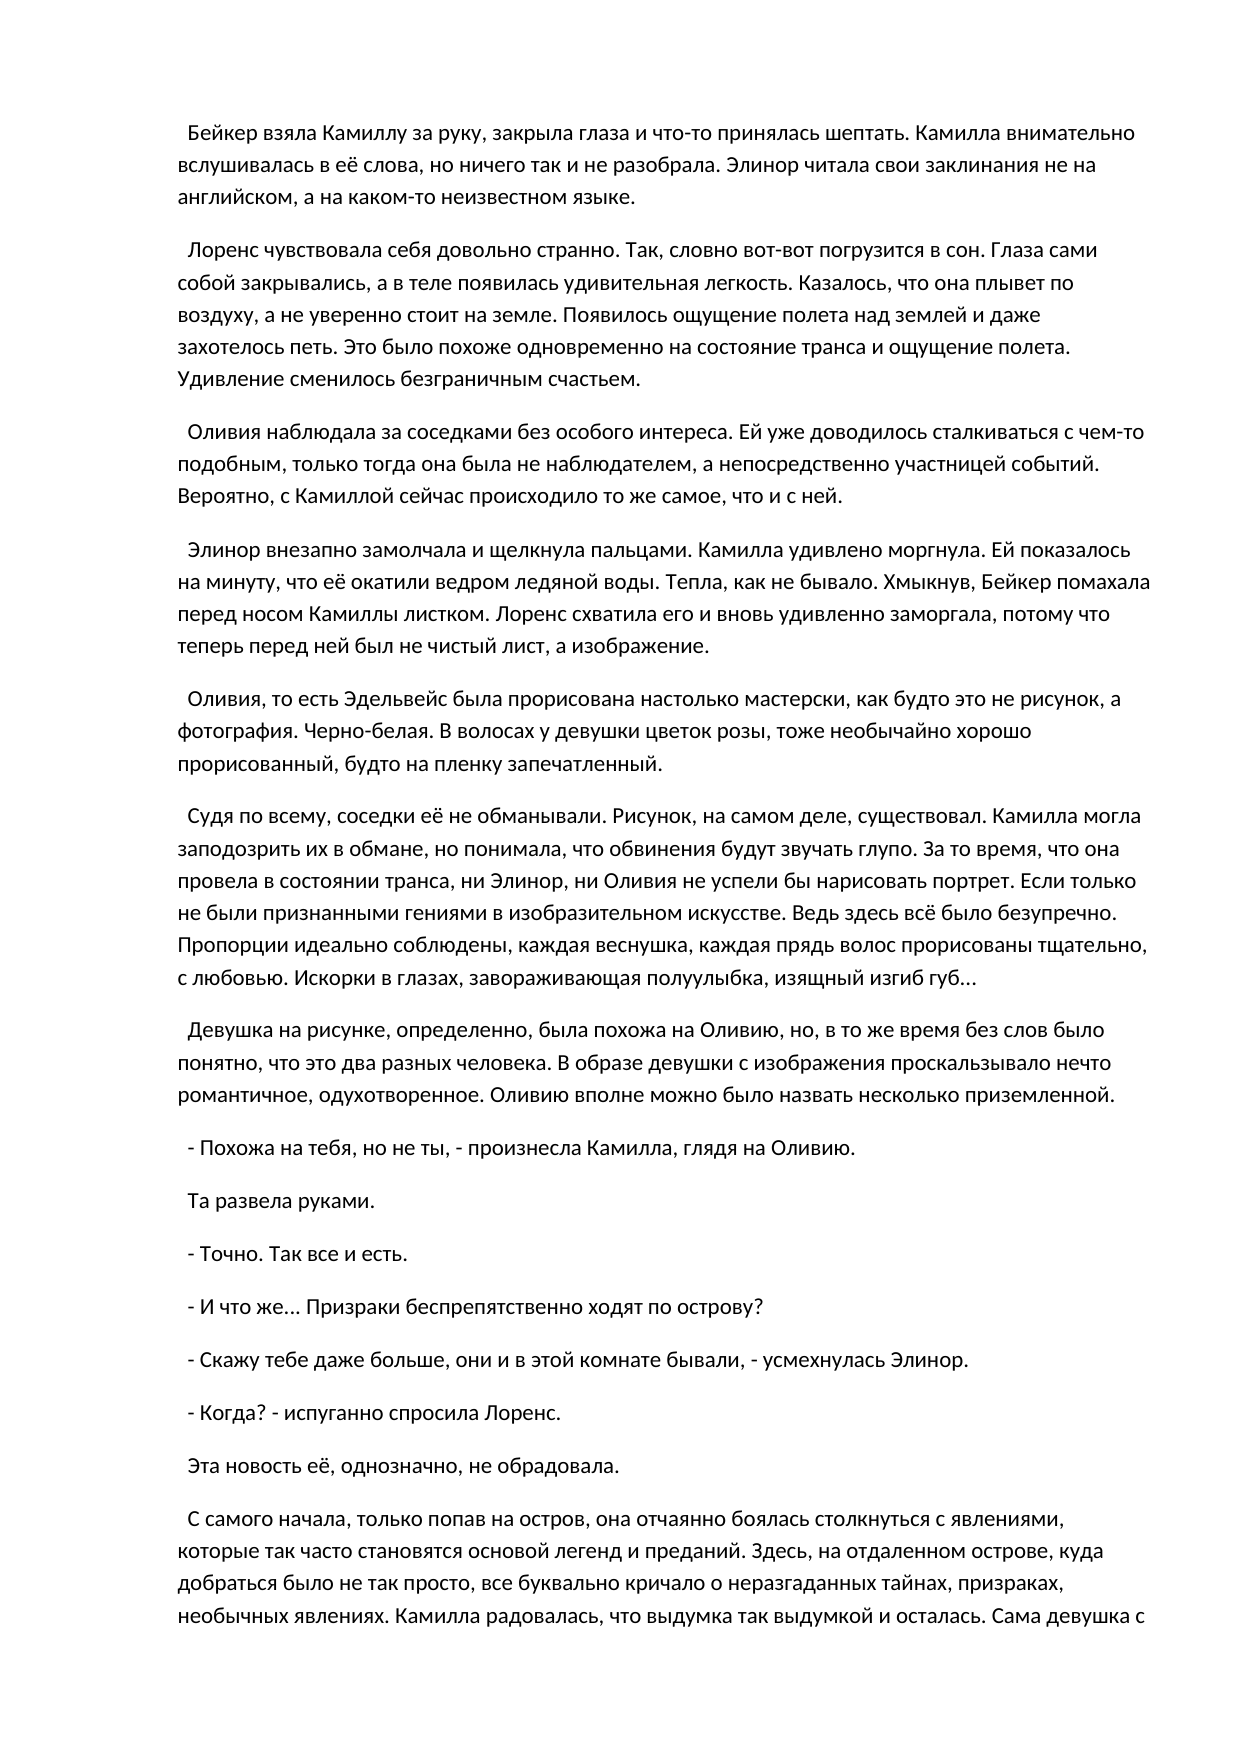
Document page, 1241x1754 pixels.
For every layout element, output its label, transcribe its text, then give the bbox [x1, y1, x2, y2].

text Оливия, то есть Эдельвейс была прорисована настолько мастерски, как будто это не рисунок, а фотография. Черно-белая. В волосах у девушки цветок розы, тоже необычайно хорошо прорисованный, будто на пленку запечатленный. [177, 684, 1152, 777]
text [177, 1504, 1152, 1629]
text Девушка на рисунке, определенно, была похожа на Оливию, но, в то же время без слов было понятно, что это два разных человека. В образе девушки с изображения проскальзывало нечто романтичное, одухотворенное. Оливию вполне можно было назвать несколько приземленной. [177, 1016, 1152, 1108]
text - Скажу тебе даже больше, они и в этой комнате бывали, - усмехнулась Элинор. [177, 1345, 1152, 1373]
text Элинор внезапно замолчала и щелкнула пальцами. Камилла удивлено моргнула. Ей показалось на минуту, что её окатили ведром ледяной воды. Тепла, как не бывало. Хмыкнув, Бейкер помахала перед носом Камиллы листком. Лоренс схватила его и вновь удивленно заморгала, потому что теперь перед ней был не чистый лист, а изображение. [177, 535, 1152, 659]
text - Похожа на тебя, но не ты, - произнесла Камилла, глядя на Оливию. [177, 1133, 1152, 1161]
text Бейкер взяла Камиллу за руку, закрыла глаза и что-то принялась шептать. Камилла внимательно вслушивалась в её слова, но ничего так и не разобрала. Элинор читала свои заклинания не на английском, а на каком-то неизвестном языке. [177, 118, 1152, 211]
text Эта новость её, однозначно, не обрадовала. [177, 1451, 1152, 1479]
text Лоренс чувствовала себя довольно странно. Так, словно вот-вот погрузится в сон. Глаза сами собой закрывались, а в теле появилась удивительная легкость. Казалось, что она плывет по воздуху, а не уверенно стоит на земле. Появилось ощущение полета над землей и даже захотелось петь. Это было похоже одновременно на состояние транса и ощущение полета. Удивление сменилось безграничным счастьем. [177, 236, 1152, 392]
text Судя по всему, соседки её не обманывали. Рисунок, на самом деле, существовал. Камилла могла заподозрить их в обмане, но понимала, что обвинения будут звучать глупо. За то время, что она провела в состоянии транса, ни Элинор, ни Оливия не успели бы нарисовать портрет. Если только не были признанными гениями в изобразительном искусстве. Ведь здесь всё было безупречно. Пропорции идеально соблюдены, каждая веснушка, каждая прядь волос прорисованы тщательно, с любовью. Искорки в глазах, завораживающая полуулыбка, изящный изгиб губ... [177, 802, 1152, 991]
text - Точно. Так все и есть. [177, 1239, 1152, 1267]
text Оливия наблюдала за соседками без особого интереса. Ей уже доводилось сталкиваться с чем-то подобным, только тогда она была не наблюдателем, а непосредственно участницей событий. Вероятно, с Камиллой сейчас происходило то же самое, что и с ней. [177, 417, 1152, 510]
text - И что же... Призраки беспрепятственно ходят по острову? [177, 1292, 1152, 1320]
text Та развела руками. [177, 1186, 1152, 1214]
text - Когда? - испуганно спросила Лоренс. [177, 1398, 1152, 1426]
